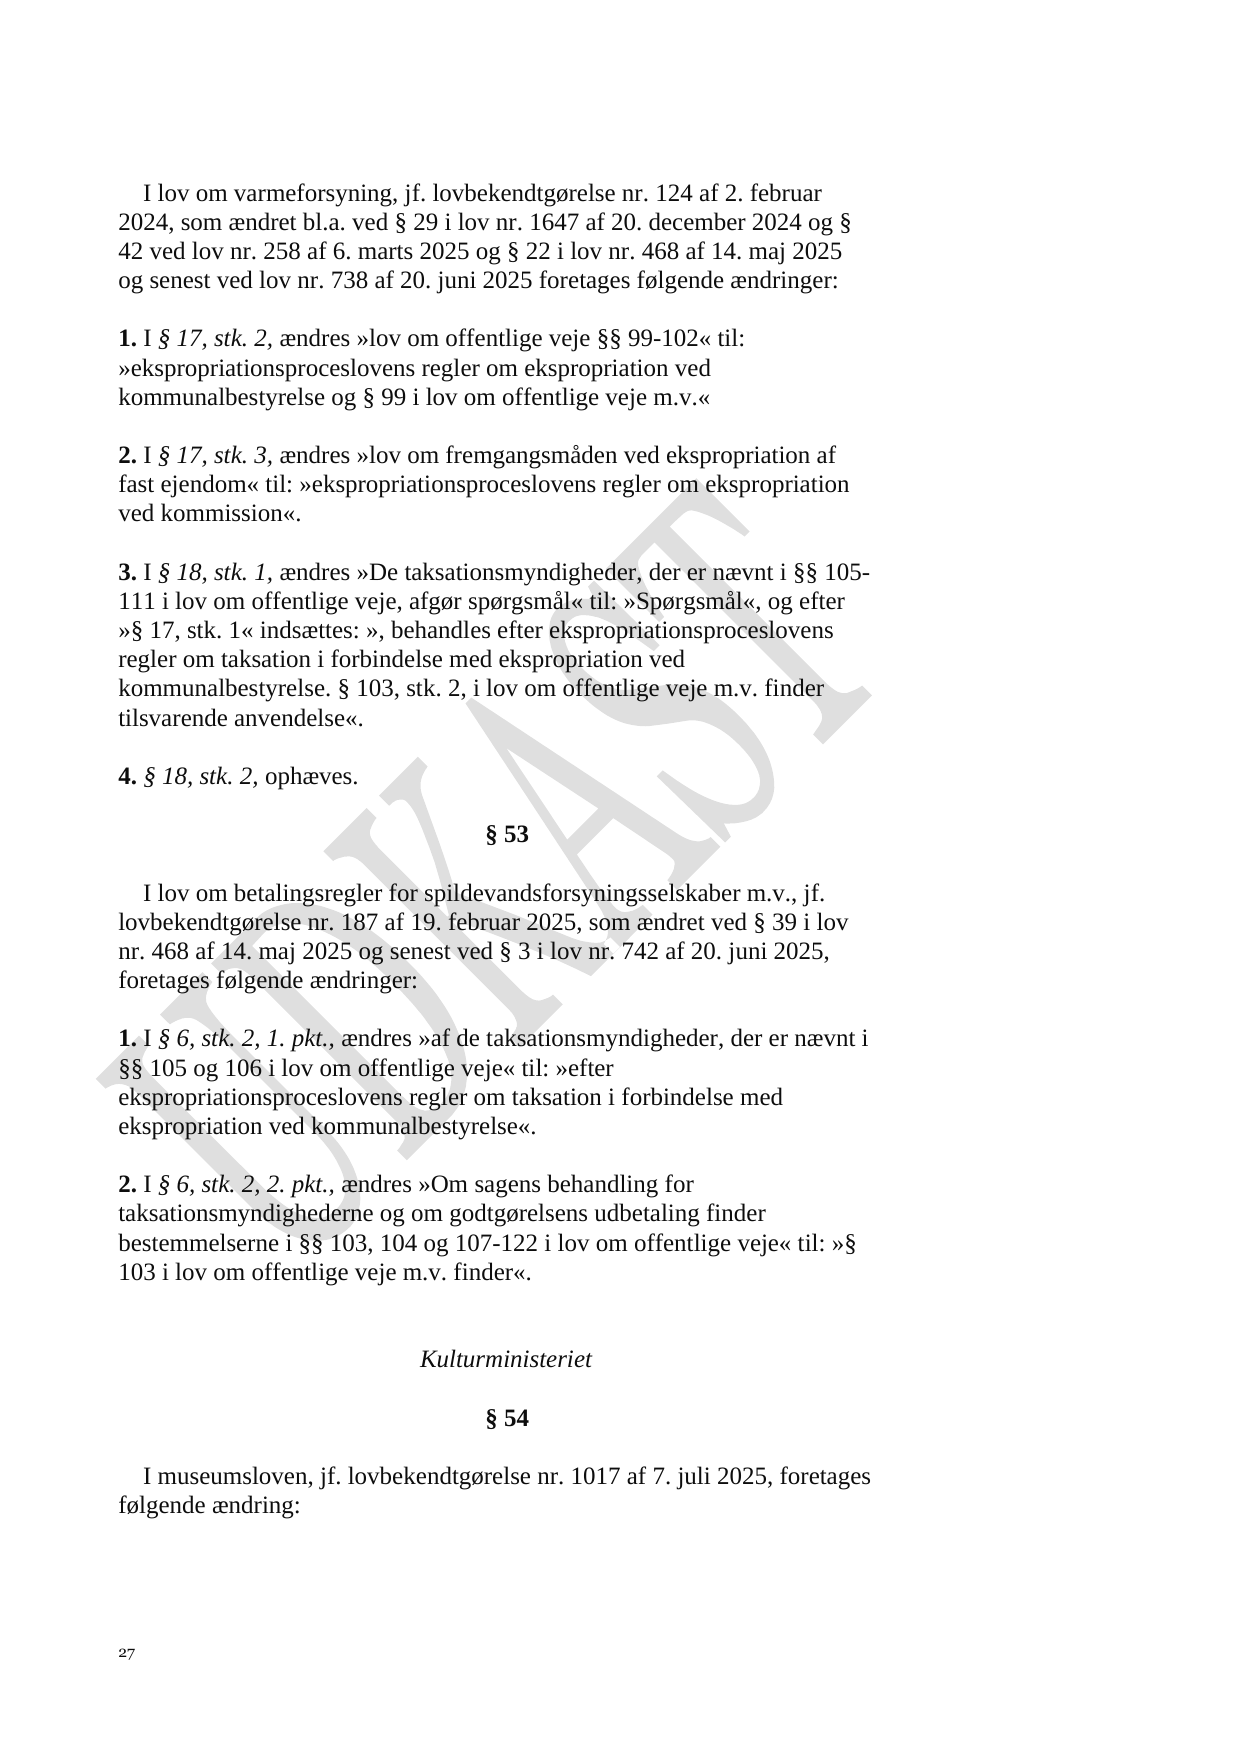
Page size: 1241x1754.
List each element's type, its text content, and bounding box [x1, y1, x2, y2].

text I lov om betalingsregler for spildevandsforsyningsselskaber m.v., jf. lovbekendtgørelse nr. 187 af 19. februar 2025, som ændret ved § 39 i lov nr. 468 af 14. maj 2025 og senest ved § 3 i lov nr. 742 af 20. juni 2025, foretages følgende ændringer: [118, 877, 871, 994]
text I museumsloven, jf. lovbekendtgørelse nr. 1017 af 7. juli 2025, foretages følgende ændring: [118, 1461, 871, 1519]
text § 53 [118, 819, 871, 848]
text 1. I § 17, stk. 2, ændres »lov om offentlige veje §§ 99-102« til: »ekspropriationsproceslovens regler om ekspropriation ved kommunalbestyrelse og § 99 i lov om offentlige veje m.v.« [118, 323, 871, 411]
text 2. I § 17, stk. 3, ændres »lov om fremgangsmåden ved ekspropriation af fast ejendom« til: »ekspropriationsproceslovens regler om ekspropriation ved kommission«. [118, 440, 871, 527]
text I lov om varmeforsyning, jf. lovbekendtgørelse nr. 124 af 2. februar 2024, som ændret bl.a. ved § 29 i lov nr. 1647 af 20. december 2024 og § 42 ved lov nr. 258 af 6. marts 2025 og § 22 i lov nr. 468 af 14. maj 2025 og senest ved lov nr. 738 af 20. juni 2025 foretages følgende ændringer: [118, 177, 871, 294]
text § 54 [118, 1402, 871, 1431]
subtitle Kulturministeriet [118, 1344, 871, 1373]
text 2. I § 6, stk. 2, 2. pkt., ændres »Om sagens behandling for taksationsmyndighederne og om godtgørelsens udbetaling finder bestemmelserne i §§ 103, 104 og 107-122 i lov om offentlige veje« til: »§ 103 i lov om offentlige veje m.v. finder«. [118, 1169, 871, 1286]
text 3. I § 18, stk. 1, ændres »De taksationsmyndigheder, der er nævnt i §§ 105-111 i lov om offentlige veje, afgør spørgsmål« til: »Spørgsmål«, og efter »§ 17, stk. 1« indsættes: », behandles efter ekspropriationsproceslovens regler om taksation i forbindelse med ekspropriation ved kommunalbestyrelse. § 103, stk. 2, i lov om offentlige veje m.v. finder tilsvarende anvendelse«. [118, 556, 871, 731]
text 4. § 18, stk. 2, ophæves. [118, 761, 871, 790]
text 1. I § 6, stk. 2, 1. pkt., ændres »af de taksationsmyndigheder, der er nævnt i §§ 105 og 106 i lov om offentlige veje« til: »efter ekspropriationsproceslovens regler om taksation i forbindelse med ekspropriation ved kommunalbestyrelse«. [118, 1023, 871, 1140]
